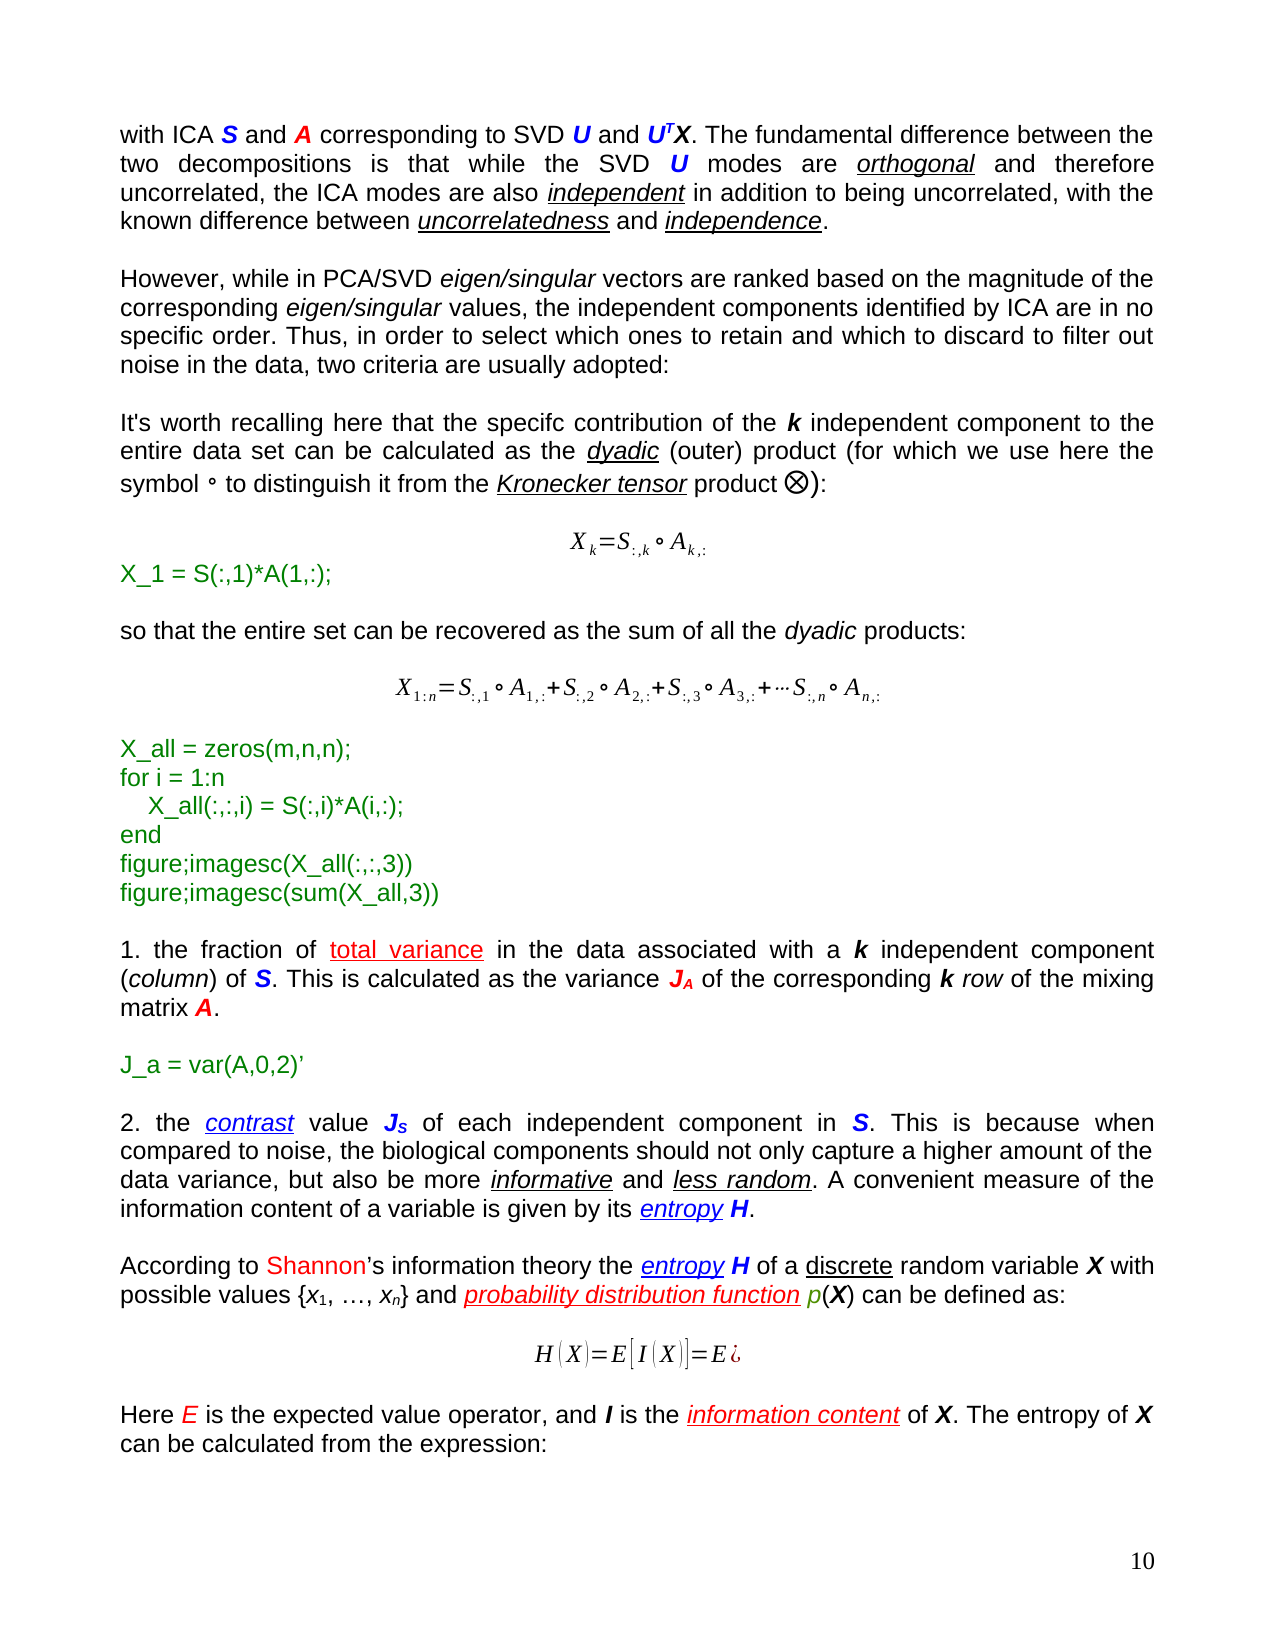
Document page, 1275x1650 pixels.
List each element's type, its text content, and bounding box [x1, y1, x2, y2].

text According to Shannon’s information theory the entropy H of a discrete random variable X with possible values {x1, …, xn} and probability distribution function p(X) can be defined as: [120, 1251, 1155, 1309]
text X_1 = S(:,1)*A(1,:); [120, 559, 1155, 587]
text end [120, 820, 1155, 849]
text figure;imagesc(sum(X_all,3)) [120, 877, 1155, 906]
text for i = 1:n [120, 762, 1155, 791]
text so that the entire set can be recovered as the sum of all the dyadic products: [120, 616, 1155, 645]
text X_all = zeros(m,n,n); [120, 734, 1155, 762]
text It's worth recalling here that the specifc contribution of the k independent component to the entire data set can be calculated as the dyadic (outer) product (for which we use here the symbol to distinguish it from the Kronecker tensor product ): [120, 407, 1155, 498]
text with ICA S and A corresponding to SVD U and UTX. The fundamental difference between the two decompositions is that while the SVD U modes are orthogonal and therefore uncorrelated, the ICA modes are also independent in addition to being uncorrelated, with the known difference between uncorrelatedness and independence. [120, 120, 1155, 235]
text figure;imagesc(X_all(:,:,3)) [120, 849, 1155, 877]
text However, while in PCA/SVD eigen/singular vectors are ranked based on the magnitude of the corresponding eigen/singular values, the independent components identified by ICA are in no specific order. Thus, in order to select which ones to retain and which to discard to filter out noise in the data, two criteria are usually adopted: [120, 264, 1155, 379]
text 1. the fraction of total variance in the data associated with a k independent component (column) of S. This is calculated as the variance JA of the corresponding k row of the mixing matrix A. [120, 935, 1155, 1021]
text X_all(:,:,i) = S(:,i)*A(i,:); [120, 791, 1155, 820]
text Here E is the expected value operator, and I is the information content of X. The entropy of X can be calculated from the expression: [120, 1400, 1155, 1457]
text 2. the contrast value JS of each independent component in S. This is because when compared to noise, the biological components should not only capture a higher amount of the data variance, but also be more informative and less random. A convenient measure of the information content of a variable is given by its entropy H. [120, 1107, 1155, 1222]
text J_a = var(A,0,2)’ [120, 1050, 1155, 1079]
